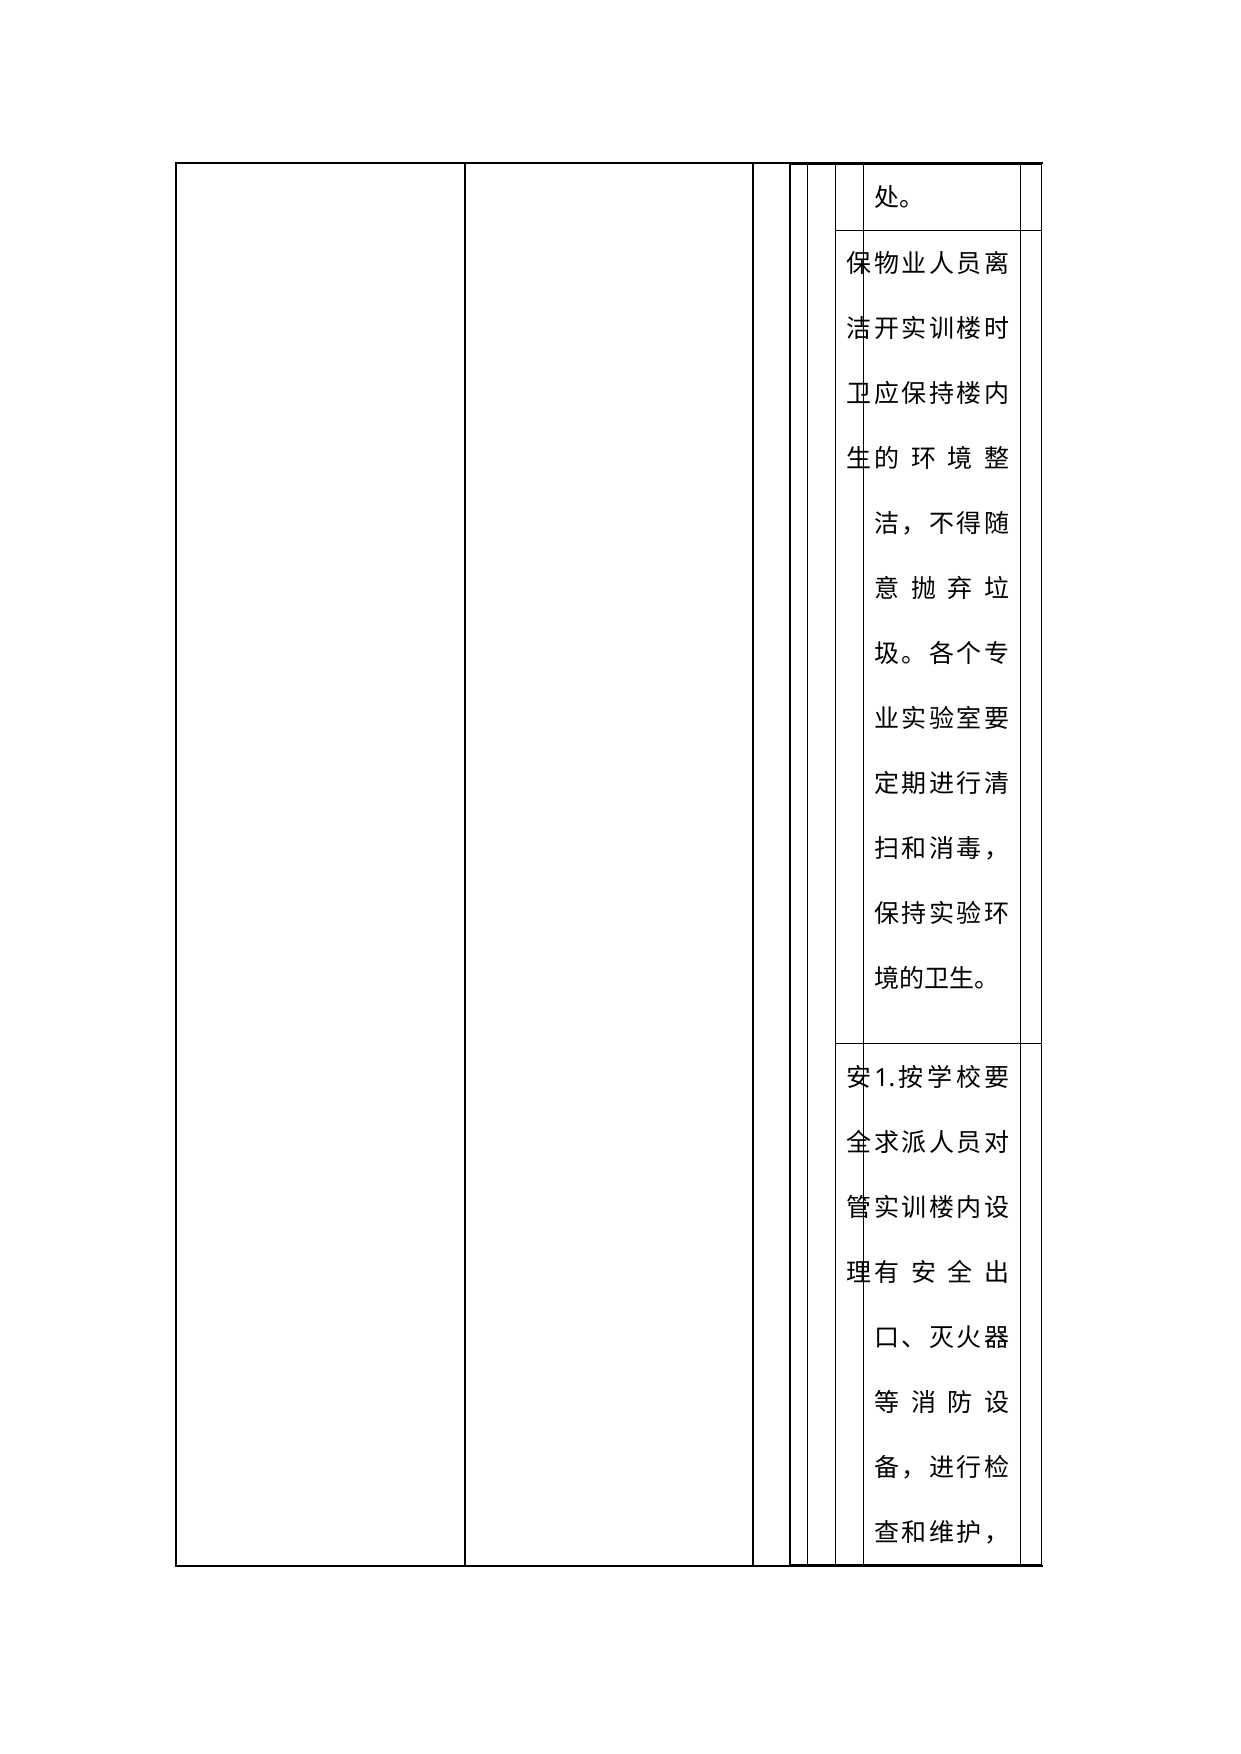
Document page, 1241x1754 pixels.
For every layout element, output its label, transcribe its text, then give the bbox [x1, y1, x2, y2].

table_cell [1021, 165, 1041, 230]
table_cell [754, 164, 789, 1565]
table_cell 1 [177, 164, 464, 1565]
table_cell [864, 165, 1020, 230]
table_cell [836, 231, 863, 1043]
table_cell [864, 1044, 1020, 1564]
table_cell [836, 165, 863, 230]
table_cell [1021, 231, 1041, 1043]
table_cell [466, 164, 752, 1565]
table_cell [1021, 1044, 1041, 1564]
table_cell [864, 231, 1020, 1043]
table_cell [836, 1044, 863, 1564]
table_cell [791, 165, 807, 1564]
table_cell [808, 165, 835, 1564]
